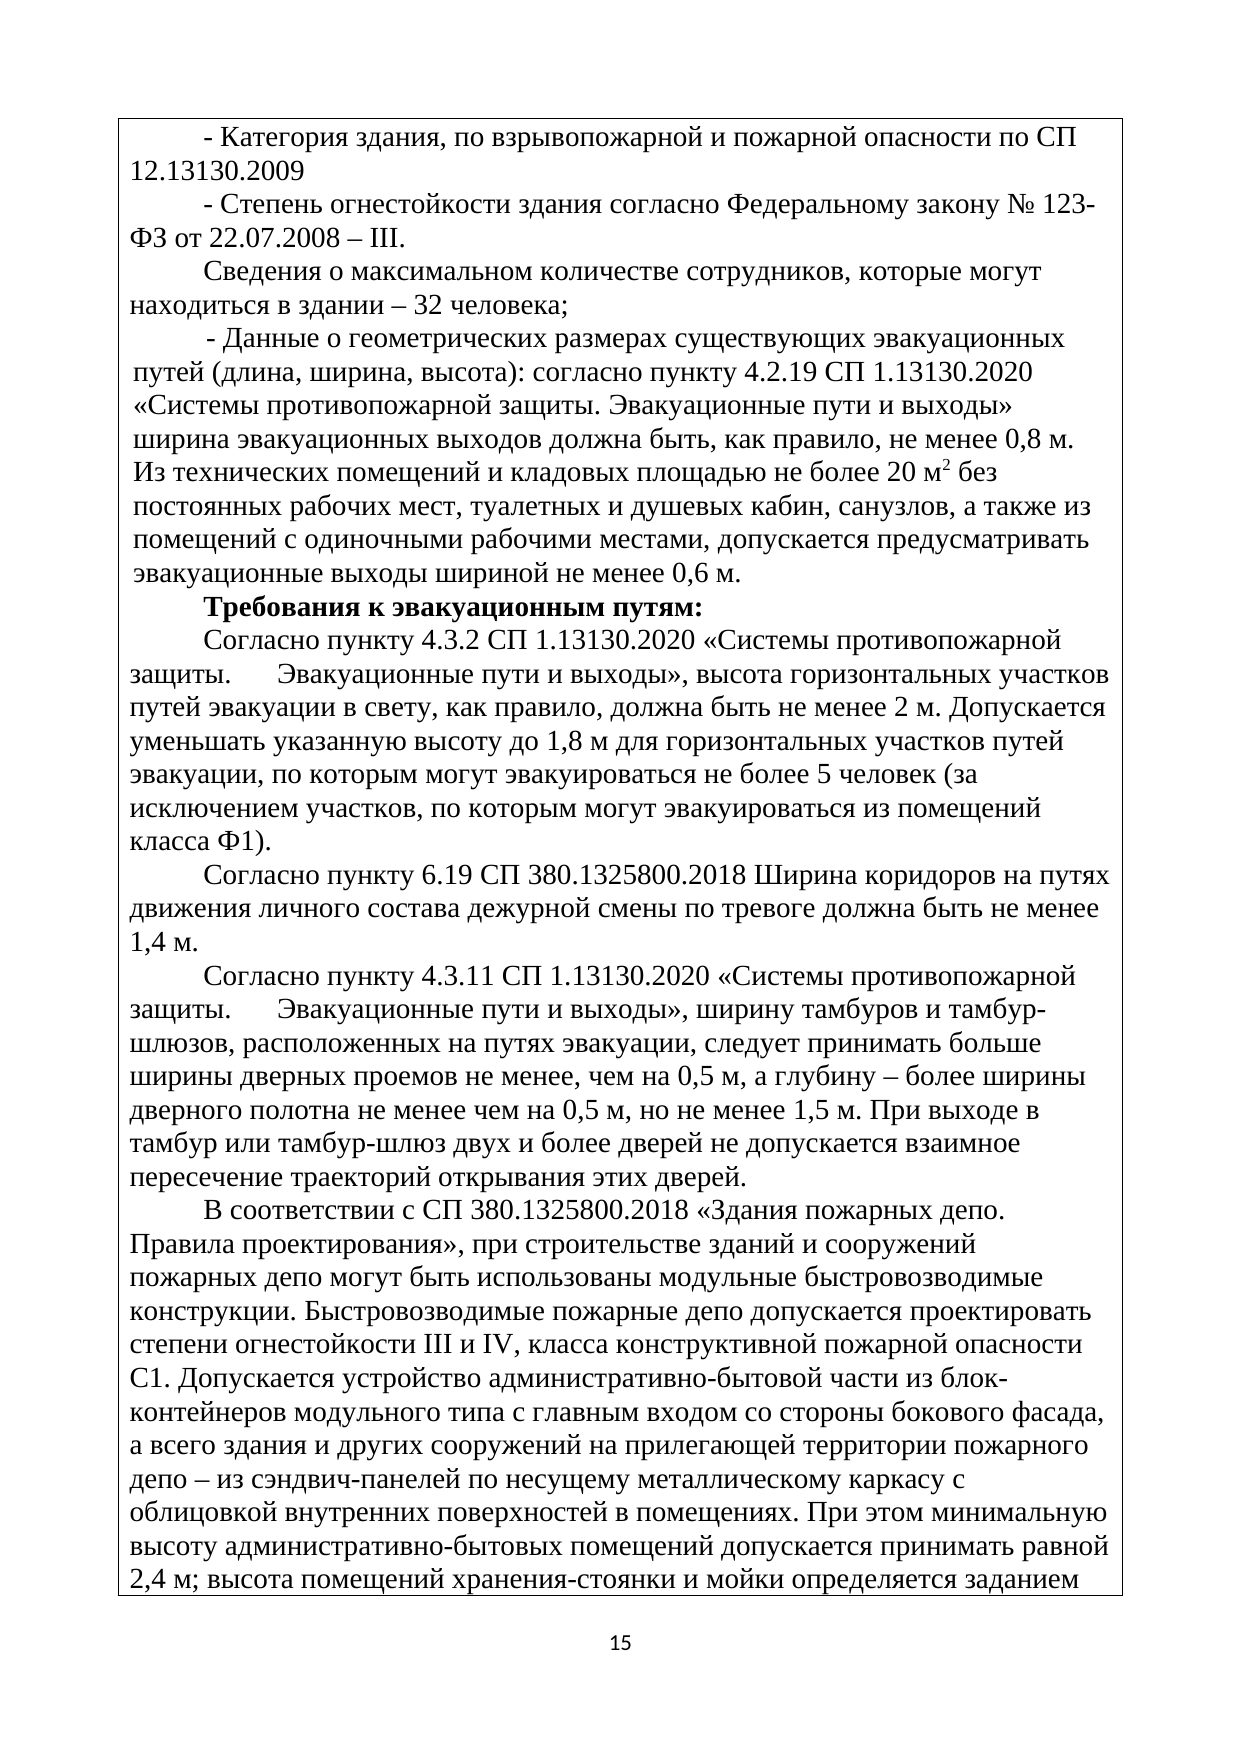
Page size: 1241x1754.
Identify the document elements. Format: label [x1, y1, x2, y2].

table_cell [119, 119, 1122, 1595]
